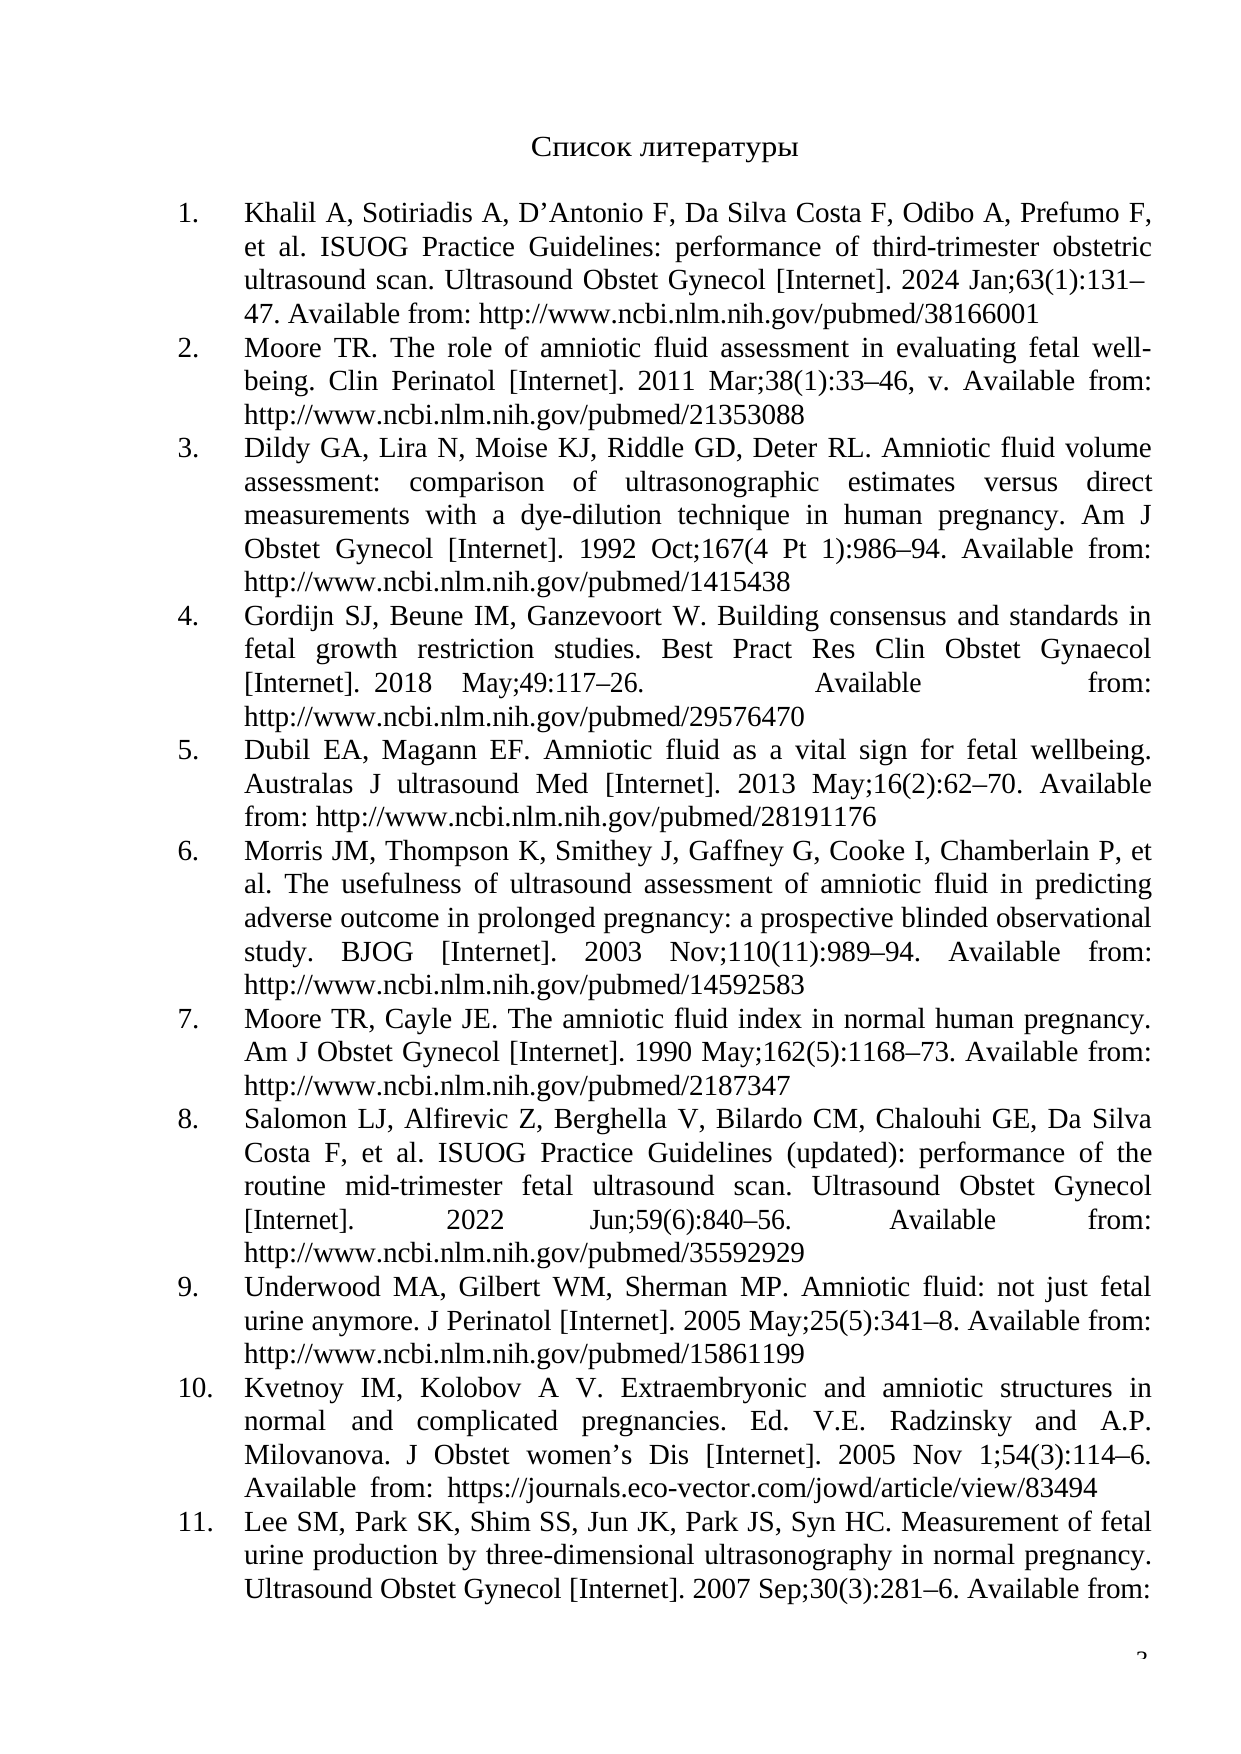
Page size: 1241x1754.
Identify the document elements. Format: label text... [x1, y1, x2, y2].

list Underwood MA, Gilbert WM, Sherman MP. Amniotic fluid: not just fetal urine anymore. J Perinatol [Internet]. 2005 May;25(5):341–8. Available from: http://www.ncbi.nlm.nih.gov/pubmed/15861199 [177, 1269, 1152, 1370]
list Moore TR, Cayle JE. The amniotic fluid index in normal human pregnancy. Am J Obstet Gynecol [Internet]. 1990 May;162(5):1168–73. Available from: http://www.ncbi.nlm.nih.gov/pubmed/2187347 [177, 1001, 1152, 1101]
list Gordijn SJ, Beune IM, Ganzevoort W. Building consensus and standards in fetal growth restriction studies. Best Pract Res Clin Obstet Gynaecol [Internet]. 2018 May;49:117–26. Available from: http://www.ncbi.nlm.nih.gov/pubmed/29576470 [177, 598, 1152, 732]
list Dubil EA, Magann EF. Amniotic fluid as a vital sign for fetal wellbeing. Australas J ultrasound Med [Internet]. 2013 May;16(2):62–70. Available from: http://www.ncbi.nlm.nih.gov/pubmed/28191176 [177, 732, 1152, 833]
list Moore TR. The role of amniotic fluid assessment in evaluating fetal well- being. Clin Perinatol [Internet]. 2011 Mar;38(1):33–46, v. Available from: http://www.ncbi.nlm.nih.gov/pubmed/21353088 [177, 330, 1152, 430]
list Lee SM, Park SK, Shim SS, Jun JK, Park JS, Syn HC. Measurement of fetal urine production by three-dimensional ultrasonography in normal pregnancy. Ultrasound Obstet Gynecol [Internet]. 2007 Sep;30(3):281–6. Available from: [177, 1504, 1152, 1604]
subtitle Список литературы [381, 129, 948, 162]
list Kvetnoy IМ, Kolobov А V. Extraembryonic and amniotic structures in normal and complicated pregnancies. Ed. V.E. Radzinsky and A.P. Milovanova. J Obstet women’s Dis [Internet]. 2005 Nov 1;54(3):114–6. Available from: https://journals.eco-vector.com/jowd/article/view/83494 [177, 1370, 1152, 1504]
list Morris JM, Thompson K, Smithey J, Gaffney G, Cooke I, Chamberlain P, et al. The usefulness of ultrasound assessment of amniotic fluid in predicting adverse outcome in prolonged pregnancy: a prospective blinded observational study. BJOG [Internet]. 2003 Nov;110(11):989–94. Available from: http://www.ncbi.nlm.nih.gov/pubmed/14592583 [177, 833, 1152, 1001]
list Khalil A, Sotiriadis A, D’Antonio F, Da Silva Costa F, Odibo A, Prefumo F, et al. ISUOG Practice Guidelines: performance of third-trimester obstetric ultrasound scan. Ultrasound Obstet Gynecol [Internet]. 2024 Jan;63(1):131– [177, 195, 1152, 296]
list Salomon LJ, Alfirevic Z, Berghella V, Bilardo CM, Chalouhi GE, Da Silva Costa F, et al. ISUOG Practice Guidelines (updated): performance of the routine mid-trimester fetal ultrasound scan. Ultrasound Obstet Gynecol [Internet]. 2022 Jun;59(6):840–56. Available from: http://www.ncbi.nlm.nih.gov/pubmed/35592929 [177, 1101, 1152, 1269]
list Dildy GA, Lira N, Moise KJ, Riddle GD, Deter RL. Amniotic fluid volume assessment: comparison of ultrasonographic estimates versus direct measurements with a dye-dilution technique in human pregnancy. Am J Obstet Gynecol [Internet]. 1992 Oct;167(4 Pt 1):986–94. Available from: http://www.ncbi.nlm.nih.gov/pubmed/1415438 [177, 430, 1152, 598]
text 47. Available from: http://www.ncbi.nlm.nih.gov/pubmed/38166001 [244, 296, 1163, 330]
